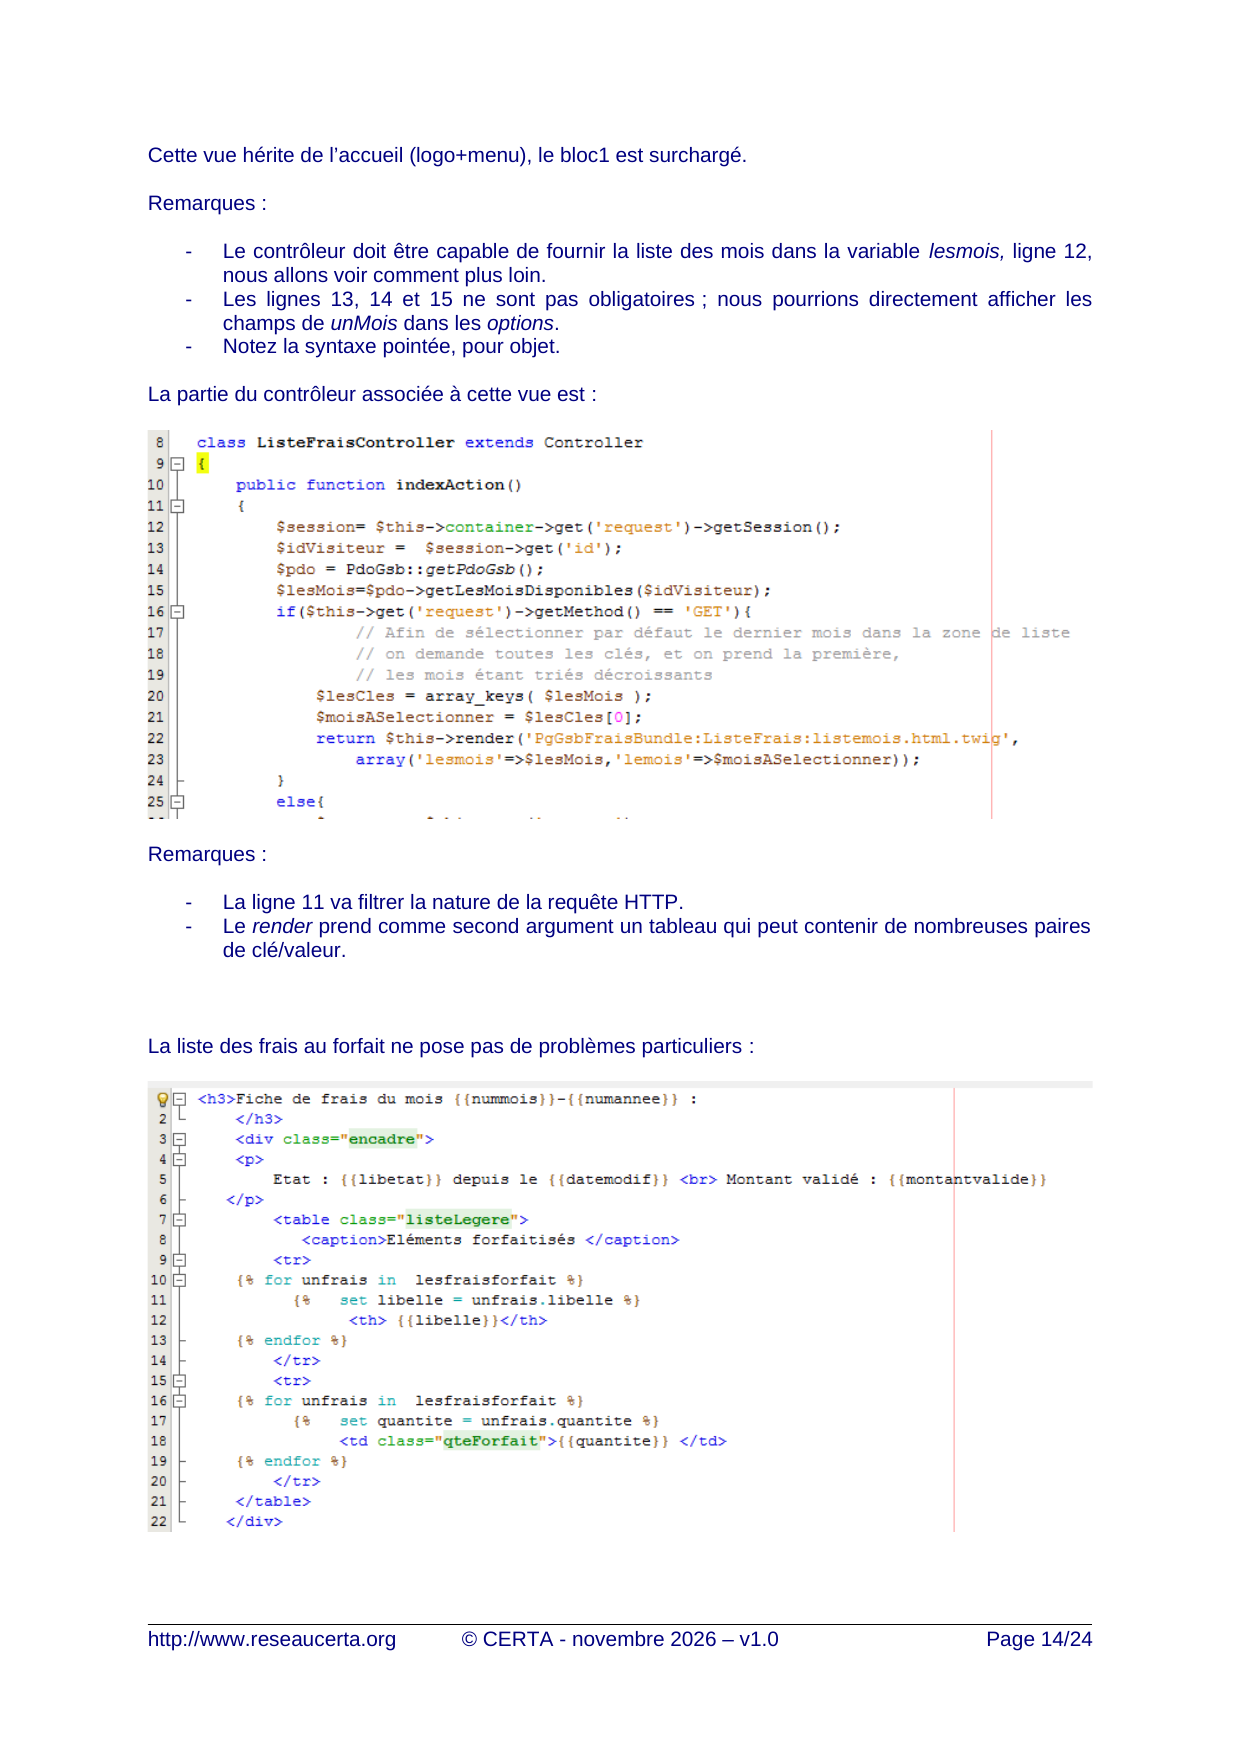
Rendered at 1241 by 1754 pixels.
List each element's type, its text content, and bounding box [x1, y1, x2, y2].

text Remarques : [148, 842, 1092, 866]
list Les lignes 13, 14 et 15 ne sont pas obligatoires ; nous pourrions directement afficher les champs de unMois dans les options. [185, 286, 1092, 334]
text La liste des frais au forfait ne pose pas de problèmes particuliers : [148, 1034, 1092, 1058]
list Notez la syntaxe pointée, pour objet. [185, 334, 1092, 358]
list Le render prend comme second argument un tableau qui peut contenir de nombreuses paires de clé/valeur. [185, 914, 1092, 962]
picture [147, 430, 1093, 819]
text Cette vue hérite de l’accueil (logo+menu), le bloc1 est surchargé. [148, 143, 1092, 167]
picture [147, 1081, 1093, 1532]
list La ligne 11 va filtrer la nature de la requête HTTP. [185, 890, 1092, 914]
list Le contrôleur doit être capable de fournir la liste des mois dans la variable lesmois, ligne 12, nous allons voir comment plus loin. [185, 238, 1092, 286]
text Remarques : [148, 191, 1092, 214]
text La partie du contrôleur associée à cette vue est : [148, 382, 1092, 406]
